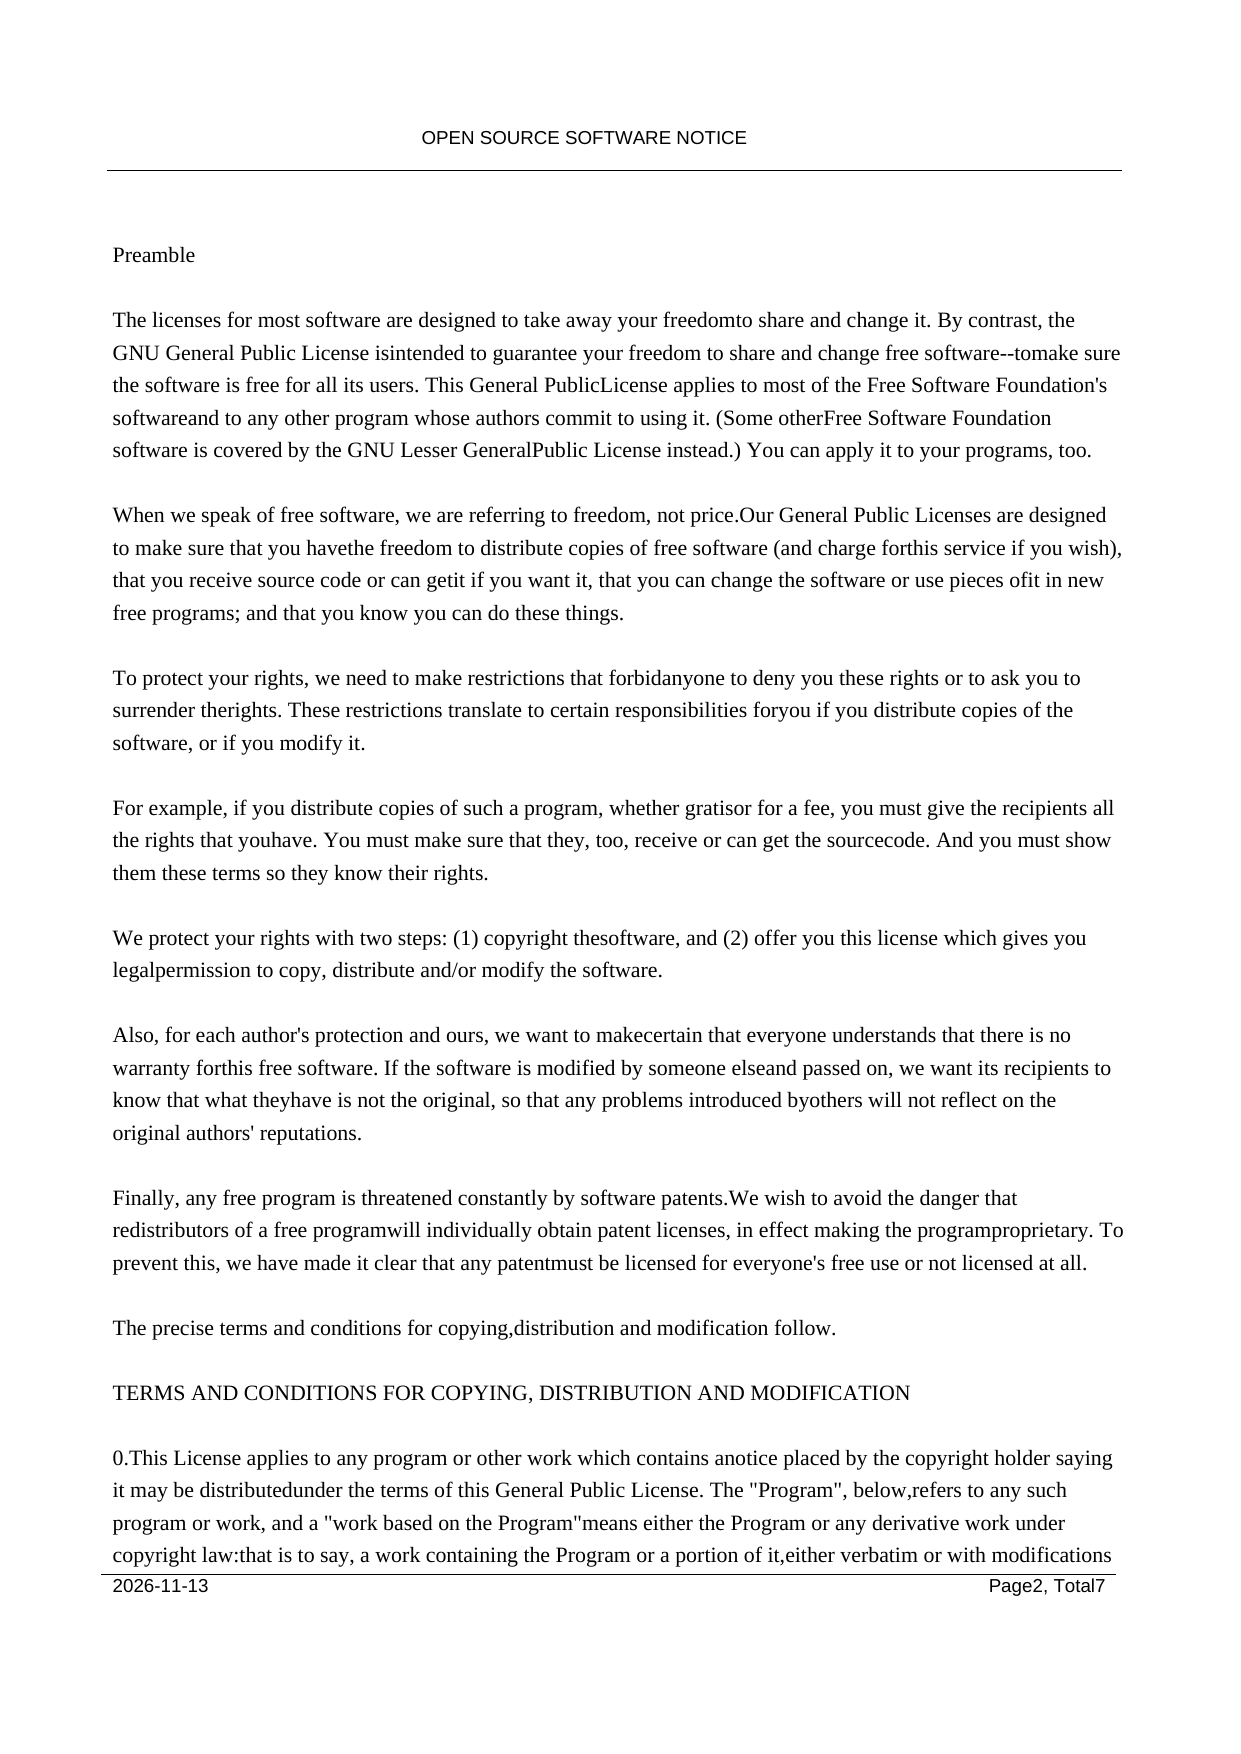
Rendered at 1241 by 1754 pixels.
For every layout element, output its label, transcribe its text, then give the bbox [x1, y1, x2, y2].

text We protect your rights with two steps: (1) copyright thesoftware, and (2) offer you this license which gives you legalpermission to copy, distribute and/or modify the software. [112, 921, 1128, 986]
text Also, for each author's protection and ours, we want to makecertain that everyone understands that there is no warranty forthis free software. If the software is modified by someone elseand passed on, we want its recipients to know that what theyhave is not the original, so that any problems introduced byothers will not reflect on the original authors' reputations. [112, 1019, 1128, 1149]
text Preamble [112, 239, 1128, 271]
text The licenses for most software are designed to take away your freedomto share and change it. By contrast, the GNU General Public License isintended to guarantee your freedom to share and change free software--tomake sure the software is free for all its users. This General PublicLicense applies to most of the Free Software Foundation's softwareand to any other program whose authors commit to using it. (Some otherFree Software Foundation software is covered by the GNU Lesser GeneralPublic License instead.) You can apply it to your programs, too. [112, 304, 1128, 466]
text TERMS AND CONDITIONS FOR COPYING, DISTRIBUTION AND MODIFICATION [112, 1376, 1128, 1409]
text To protect your rights, we need to make restrictions that forbidanyone to deny you these rights or to ask you to surrender therights. These restrictions translate to certain responsibilities foryou if you distribute copies of the software, or if you modify it. [112, 661, 1128, 759]
text For example, if you distribute copies of such a program, whether gratisor for a fee, you must give the recipients all the rights that youhave. You must make sure that they, too, receive or can get the sourcecode. And you must show them these terms so they know their rights. [112, 791, 1128, 889]
text Finally, any free program is threatened constantly by software patents.We wish to avoid the danger that redistributors of a free programwill individually obtain patent licenses, in effect making the programproprietary. To prevent this, we have made it clear that any patentmust be licensed for everyone's free use or not licensed at all. [112, 1181, 1128, 1279]
text When we speak of free software, we are referring to freedom, not price.Our General Public Licenses are designed to make sure that you havethe freedom to distribute copies of free software (and charge forthis service if you wish), that you receive source code or can getit if you want it, that you can change the software or use pieces ofit in new free programs; and that you know you can do these things. [112, 499, 1128, 629]
text The precise terms and conditions for copying,distribution and modification follow. [112, 1311, 1128, 1344]
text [112, 1441, 1128, 1571]
